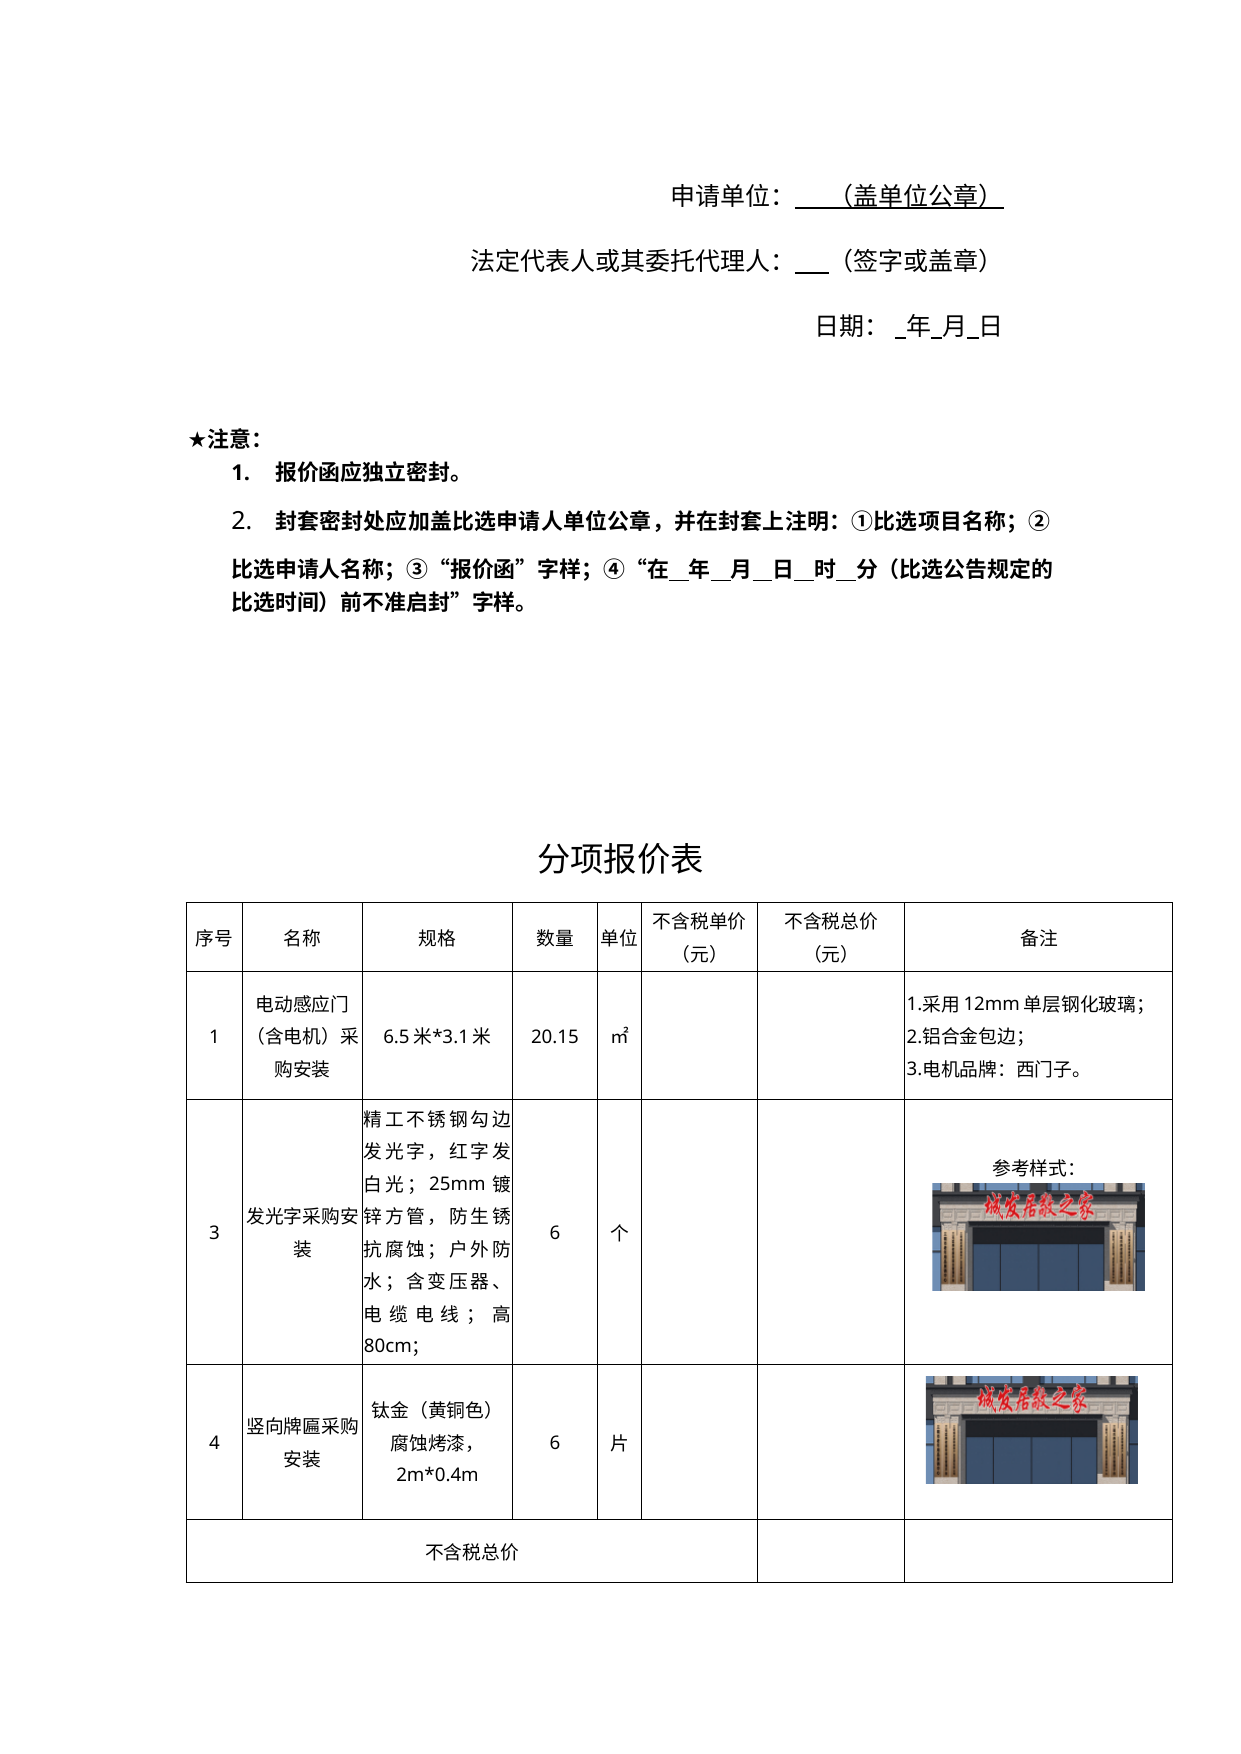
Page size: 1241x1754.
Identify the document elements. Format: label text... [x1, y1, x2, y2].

text 法定代表人或其委托代理人： （签字或盖章） [187, 227, 1003, 292]
table_cell [758, 1520, 904, 1582]
table_cell 6 [513, 1365, 597, 1519]
table_cell 参考样式： [905, 1100, 1172, 1363]
table_cell 6.5米*3.1米 [363, 972, 512, 1099]
table_cell 采用12mm单层钢化玻璃； 铝合金包边； 3.电机品牌：西门子。 [905, 972, 1172, 1099]
text 申请单位： （盖单位公章） [187, 162, 1003, 227]
table_header 单位 [598, 903, 641, 971]
text ★注意： [187, 422, 1053, 454]
table_header 数量 [513, 903, 597, 971]
list 报价函应独立密封。 [231, 454, 1053, 487]
table_header 序号 [187, 903, 242, 971]
table_header 备注 [905, 903, 1172, 971]
table_cell 电动感应门（含电机）采购安装 [243, 972, 362, 1099]
table_cell [905, 1365, 1172, 1519]
table_cell 4 [187, 1365, 242, 1519]
table_cell 片 [598, 1365, 641, 1519]
table_cell 3 [187, 1100, 242, 1363]
list 封套密封处应加盖比选申请人单位公章，并在封套上注明：①比选项目名称；②比选申请人名称；③“报价函”字样；④“在 年 月 日 时 分（比选公告规定的比选时间）前不准启封”字样。 [231, 487, 1053, 617]
table_header 不含税单价（元） [642, 903, 757, 971]
table_cell 精工不锈钢勾边发光字，红字发白光；25mm镀锌方管，防生锈抗腐蚀；户外防水；含变压器、电缆电线；高80cm； [363, 1100, 512, 1363]
table_header 不含税总价（元） [758, 903, 904, 971]
table_cell 20.15 [513, 972, 597, 1099]
table_cell ㎡ [598, 972, 641, 1099]
table_header 名称 [243, 903, 362, 971]
table_cell [642, 1365, 757, 1519]
table_cell [642, 1100, 757, 1363]
table_cell [758, 1365, 904, 1519]
table_cell 竖向牌匾采购安装 [243, 1365, 362, 1519]
table_cell [758, 972, 904, 1099]
table_cell [905, 1520, 1172, 1582]
table_cell 6 [513, 1100, 597, 1363]
table_cell 1 [187, 972, 242, 1099]
text 日期： 年 月 日 [187, 292, 1003, 357]
table_cell [642, 972, 757, 1099]
picture [932, 1183, 1146, 1291]
table_cell 钛金（黄铜色） 腐蚀烤漆， 2m*0.4m [363, 1365, 512, 1519]
table_cell [758, 1100, 904, 1363]
text 分项报价表 [187, 824, 1053, 889]
table_header 规格 [363, 903, 512, 971]
table_cell 发光字采购安装 [243, 1100, 362, 1363]
picture [925, 1376, 1139, 1484]
table_cell 个 [598, 1100, 641, 1363]
table_cell 不含税总价 [187, 1520, 757, 1582]
